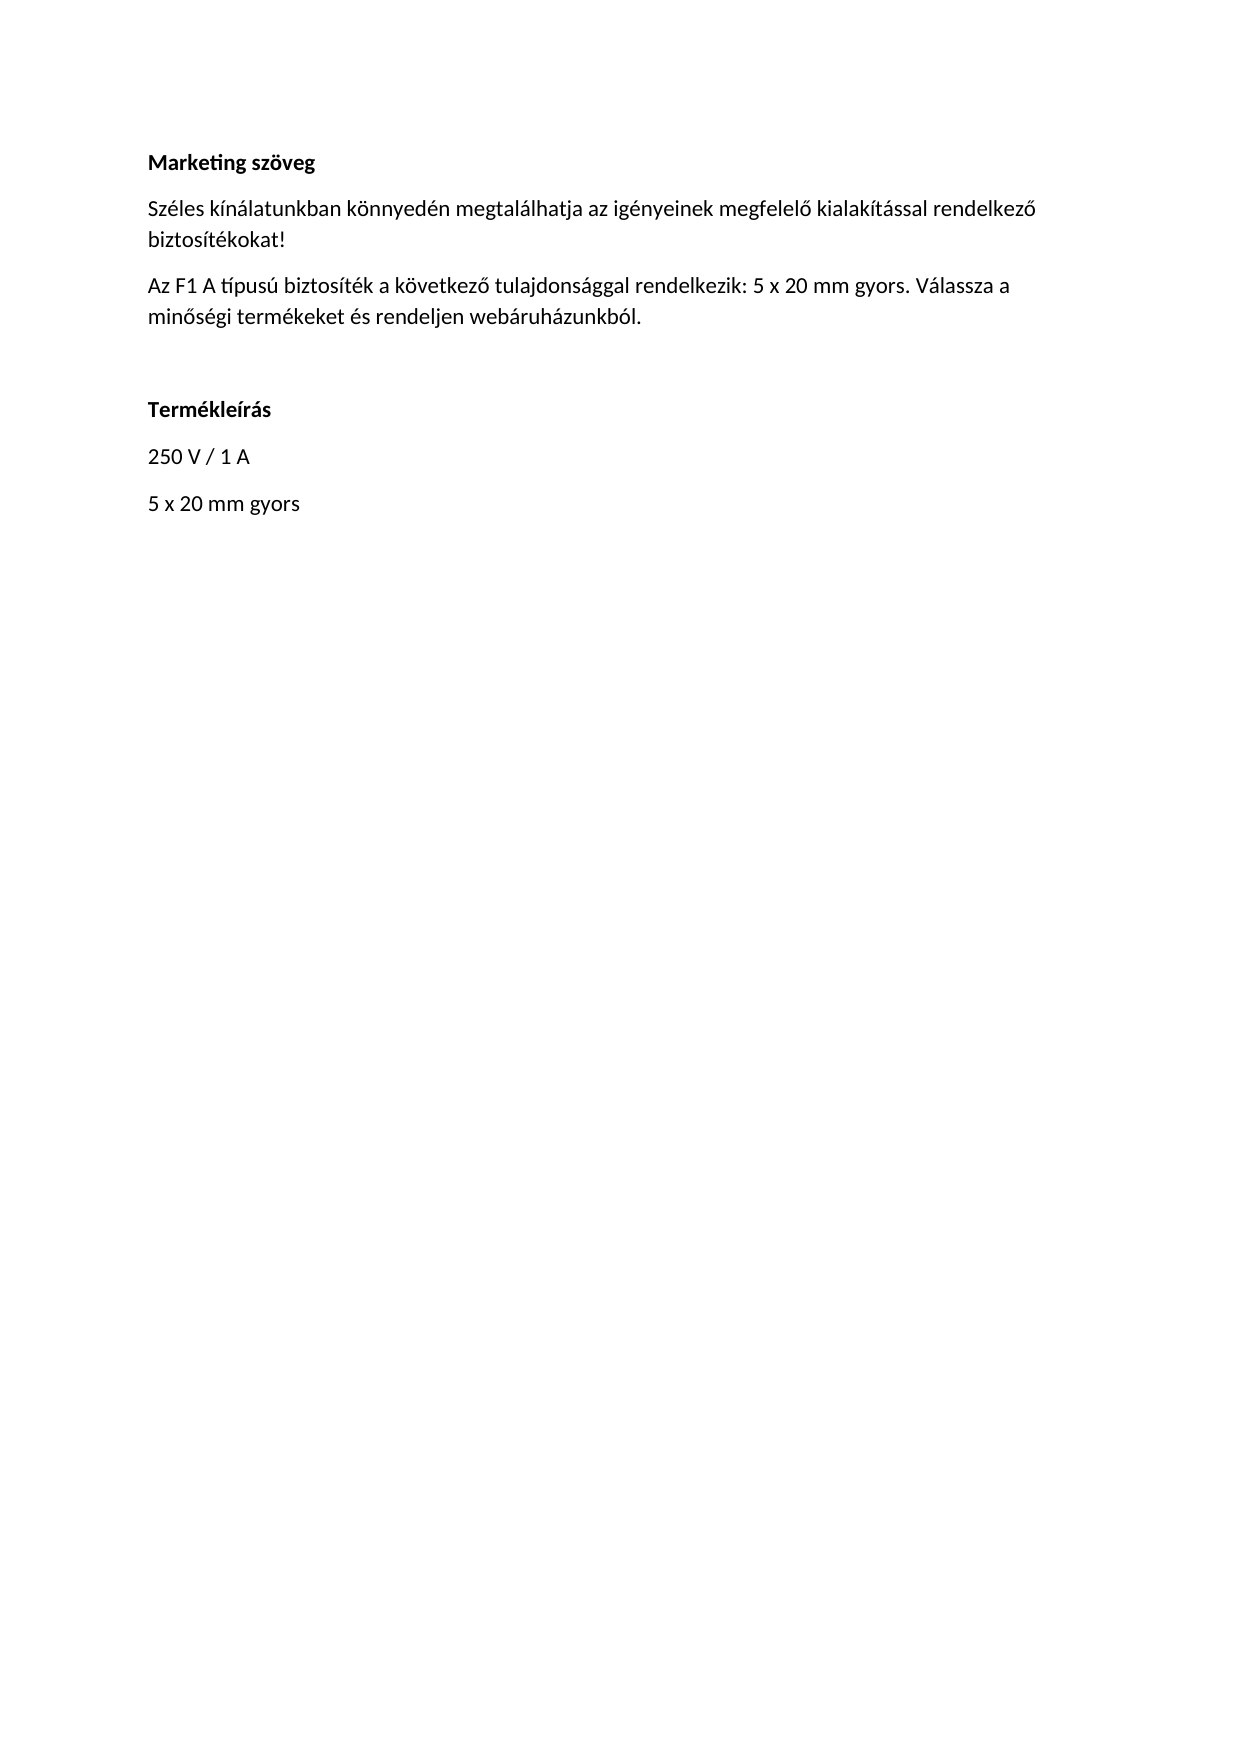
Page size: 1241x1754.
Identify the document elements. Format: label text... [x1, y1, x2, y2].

text Széles kínálatunkban könnyedén megtalálhatja az igényeinek megfelelő kialakítással rendelkező biztosítékokat! [148, 194, 1093, 253]
text 250 V / 1 A [148, 442, 1093, 470]
text Az F1 A típusú biztosíték a következő tulajdonsággal rendelkezik: 5 x 20 mm gyors. Válassza a minőségi termékeket és rendeljen webáruházunkból. [148, 272, 1093, 330]
text Marketing szöveg [148, 148, 1093, 176]
text Termékleírás [148, 396, 1093, 423]
text 5 x 20 mm gyors [148, 489, 1093, 517]
